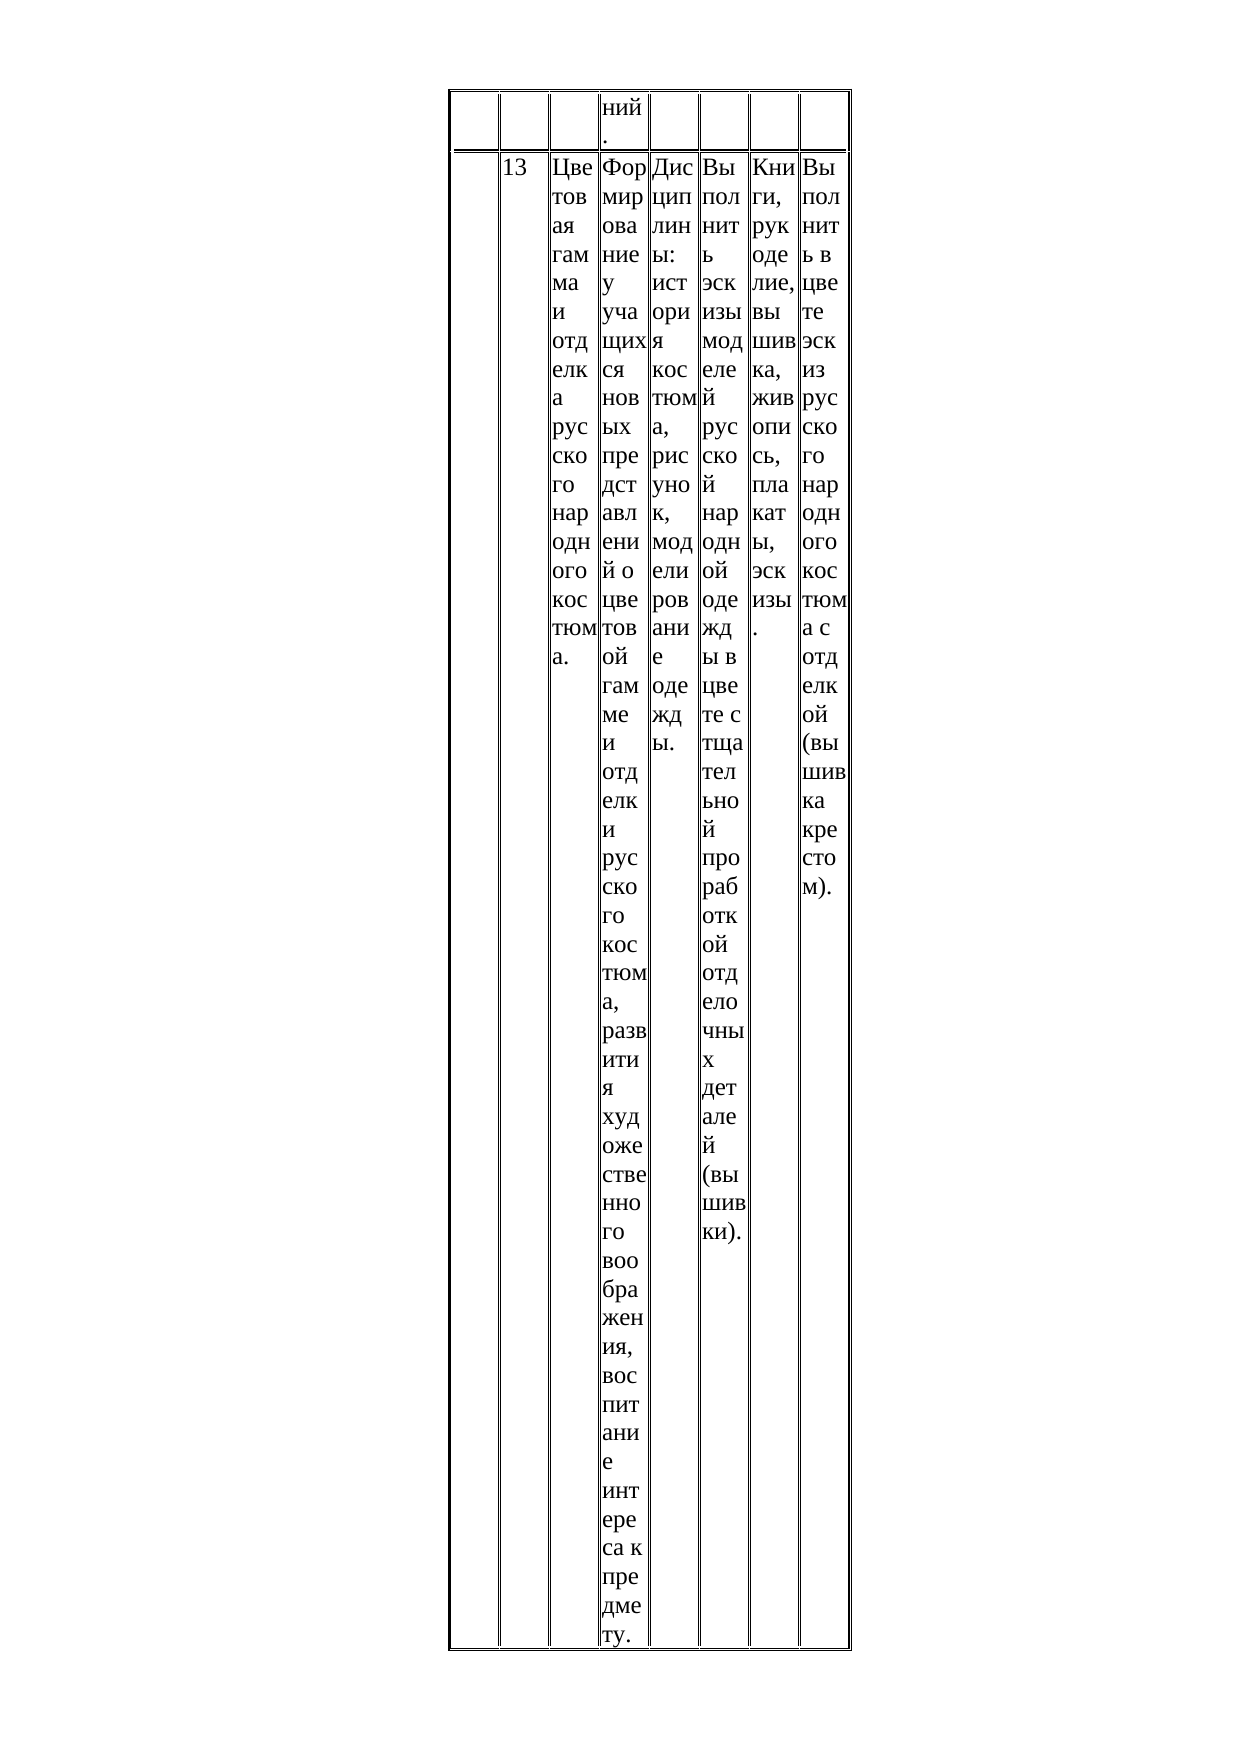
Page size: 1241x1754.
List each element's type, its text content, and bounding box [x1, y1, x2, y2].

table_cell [550, 92, 599, 149]
table_cell Выполнить эскизы моделей русской народной одежды в цвете с тщательной проработкой отделочных деталей (вышивки). [700, 153, 749, 1647]
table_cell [650, 92, 699, 149]
table_cell Книги, рукоделие, вышивка, живопись, плакаты, эскизы. [750, 153, 799, 1647]
table_cell [451, 92, 499, 149]
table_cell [700, 92, 749, 149]
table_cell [750, 92, 799, 149]
table_cell [451, 149, 499, 1647]
table_cell Цветовая гамма и отделка русского народного костюма. [550, 153, 599, 1647]
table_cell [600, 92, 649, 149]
table_cell Формирование у учащихся новых представлений о цветовой гамме и отделки русского костюма, развития художественного воображения, воспитание интереса к предмету. [600, 153, 649, 1647]
table_cell 13 [500, 153, 549, 1647]
table_cell Дисциплины: история костюма, рисунок, моделирование одежды. [650, 153, 699, 1647]
table_cell 12 [500, 92, 549, 149]
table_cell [800, 92, 848, 149]
table_cell Выполнить в цвете эскиз русского народного костюма с отделкой (вышивка крестом). [800, 149, 849, 1647]
